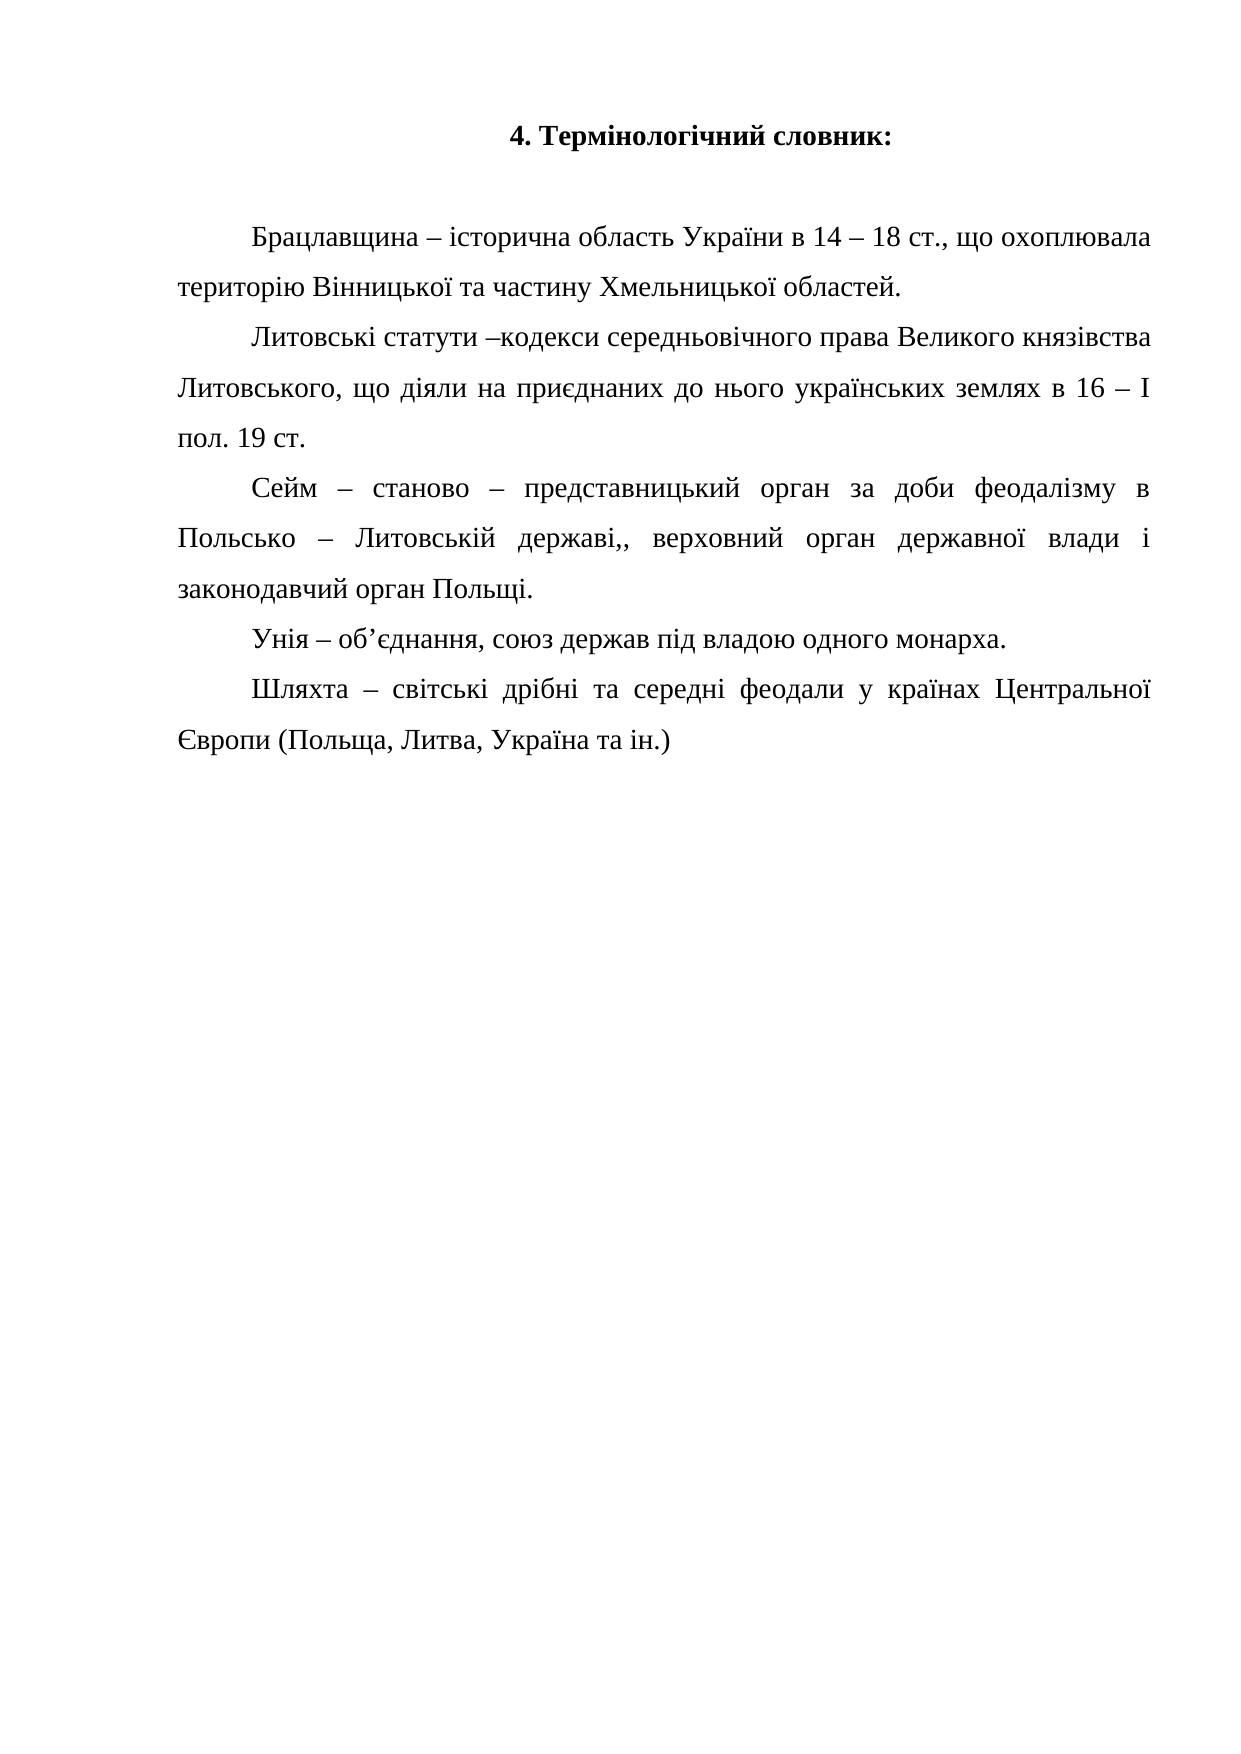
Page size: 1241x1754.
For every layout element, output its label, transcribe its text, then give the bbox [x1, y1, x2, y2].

text 4. Термінологічний словник: [177, 118, 1152, 152]
text Унія – об’єднання, союз держав під владою одного монарха. [177, 621, 1152, 655]
text Сейм – станово – представницький орган за доби феодалізму в Польсько – Литовській державі,, верховний орган державної влади і законодавчий орган Польщі. [177, 470, 1152, 604]
text Шляхта – світські дрібні та середні феодали у країнах Центральної Європи (Польща, Литва, Україна та ін.) [177, 672, 1152, 755]
text Брацлавщина – історична область України в 14 – 18 ст., що охоплювала територію Вінницької та частину Хмельницької областей. [177, 219, 1152, 303]
text Литовські статути –кодекси середньовічного права Великого князівства Литовського, що діяли на приєднаних до нього українських землях в 16 – І пол. 19 ст. [177, 319, 1152, 453]
